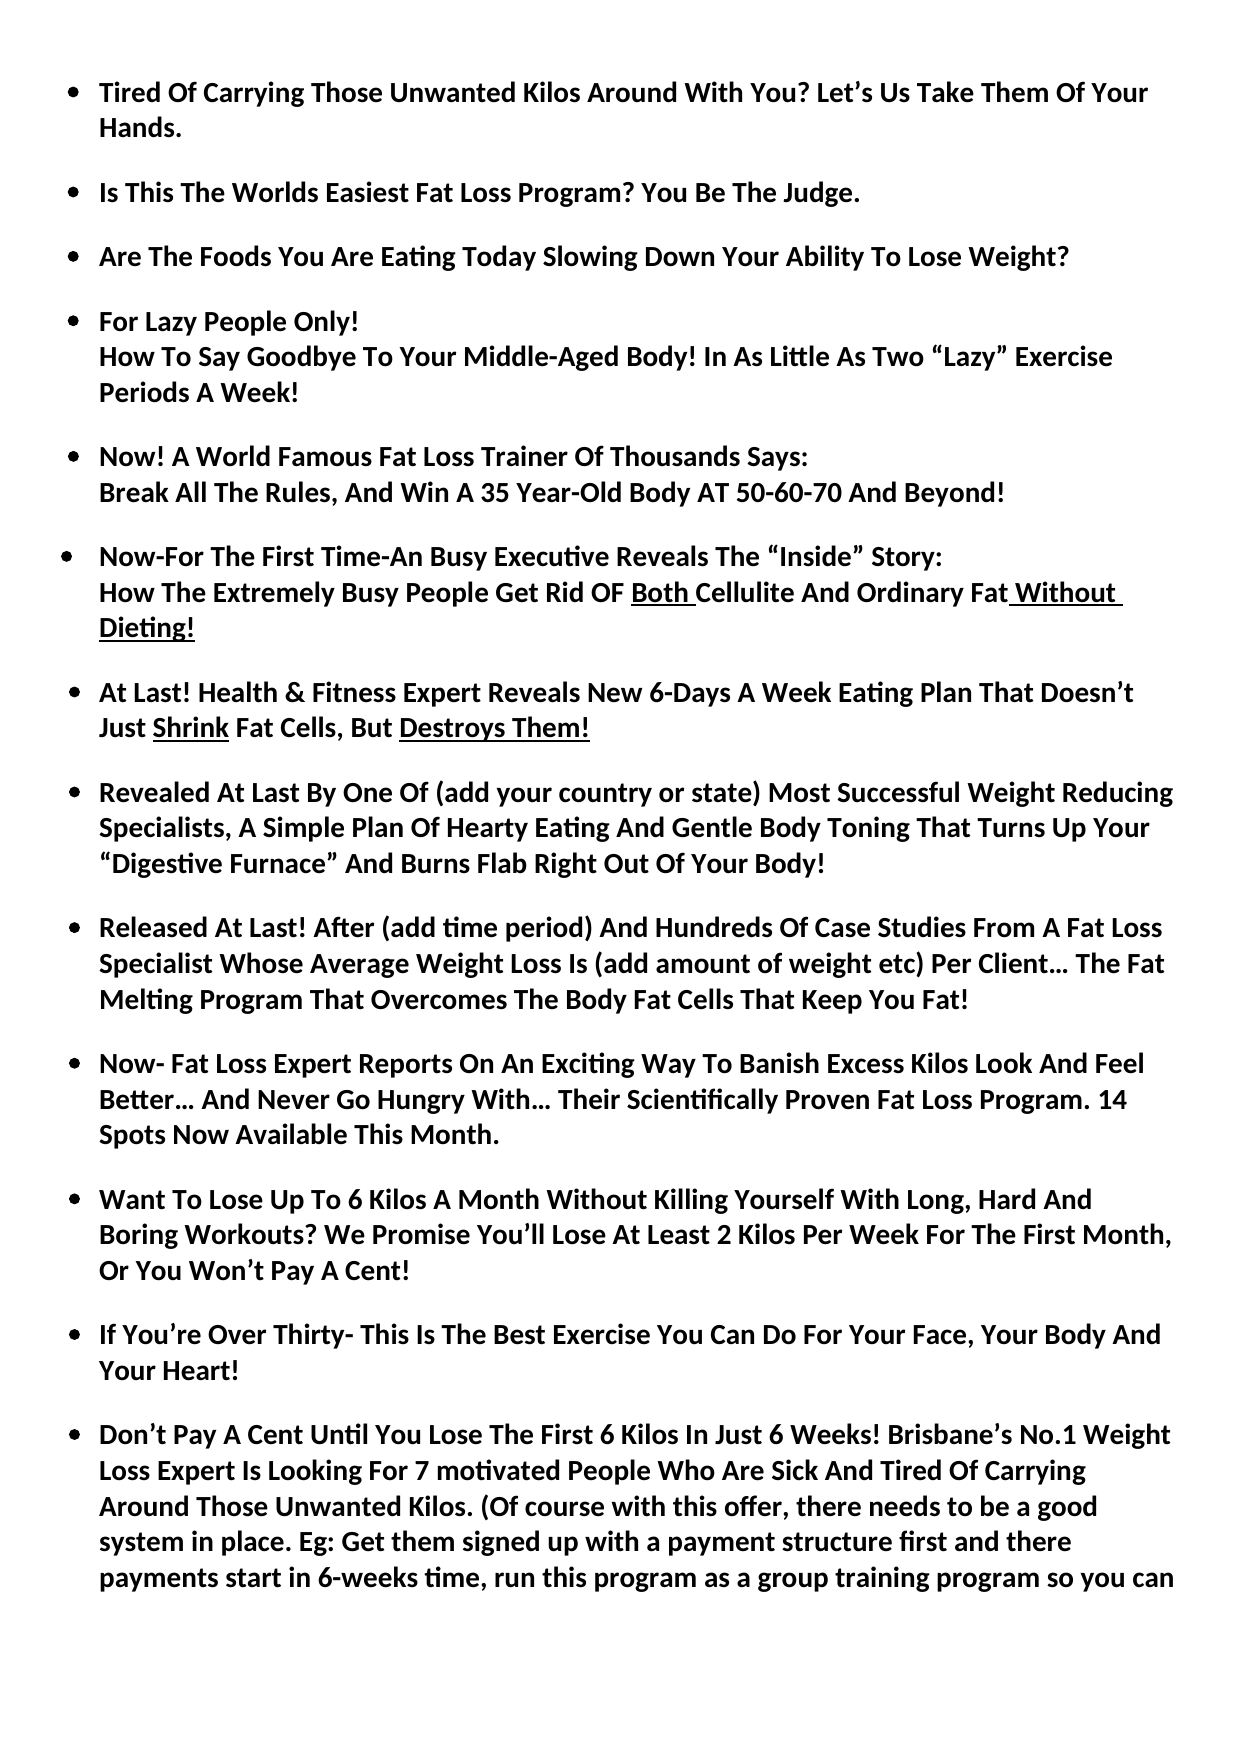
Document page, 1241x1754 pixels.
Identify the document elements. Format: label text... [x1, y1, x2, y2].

list Released At Last! After (add time period) And Hundreds Of Case Studies From A Fat Loss Specialist Whose Average Weight Loss Is (add amount of weight etc) Per Client… The Fat Melting Program That Overcomes The Body Fat Cells That Keep You Fat! [69, 909, 1177, 1045]
list If You’re Over Thirty- This Is The Best Exercise You Can Do For Your Face, Your Body And Your Heart! [69, 1316, 1177, 1416]
list Break All The Rules, And Win A 35 Year-Old Body AT 50-60-70 And Beyond! [99, 474, 1177, 538]
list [69, 1416, 1177, 1594]
list For Lazy People Only! [68, 303, 1177, 338]
list Now- Fat Loss Expert Reports On An Exciting Way To Banish Excess Kilos Look And Feel Better… And Never Go Hungry With… Their Scientifically Proven Fat Loss Program. 14 Spots Now Available This Month. [69, 1045, 1177, 1181]
list Now! A World Famous Fat Loss Trainer Of Thousands Says: [68, 438, 1177, 474]
list Are The Foods You Are Eating Today Slowing Down Your Ability To Lose Weight? [68, 238, 1177, 303]
list Tired Of Carrying Those Unwanted Kilos Around With You? Let’s Us Take Them Of Your Hands. [68, 74, 1177, 174]
list Want To Lose Up To 6 Kilos A Month Without Killing Yourself With Long, Hard And Boring Workouts? We Promise You’ll Lose At Least 2 Kilos Per Week For The First Month, Or You Won’t Pay A Cent! [69, 1181, 1177, 1316]
list How To Say Goodbye To Your Middle-Aged Body! In As Little As Two “Lazy” Exercise Periods A Week! [99, 338, 1177, 438]
list Revealed At Last By One Of (add your country or state) Most Successful Weight Reducing Specialists, A Simple Plan Of Hearty Eating And Gentle Body Toning That Turns Up Your “Digestive Furnace” And Burns Flab Right Out Of Your Body! [69, 774, 1177, 909]
list At Last! Health & Fitness Expert Reveals New 6-Days A Week Eating Plan That Doesn’t Just Shrink Fat Cells, But Destroys Them! [69, 674, 1177, 774]
list How The Extremely Busy People Get Rid OF Both Cellulite And Ordinary Fat Without Dieting! [99, 574, 1177, 674]
list Is This The Worlds Easiest Fat Loss Program? You Be The Judge. [68, 174, 1177, 238]
list Now-For The First Time-An Busy Executive Reveals The “Inside” Story: [61, 538, 1177, 574]
